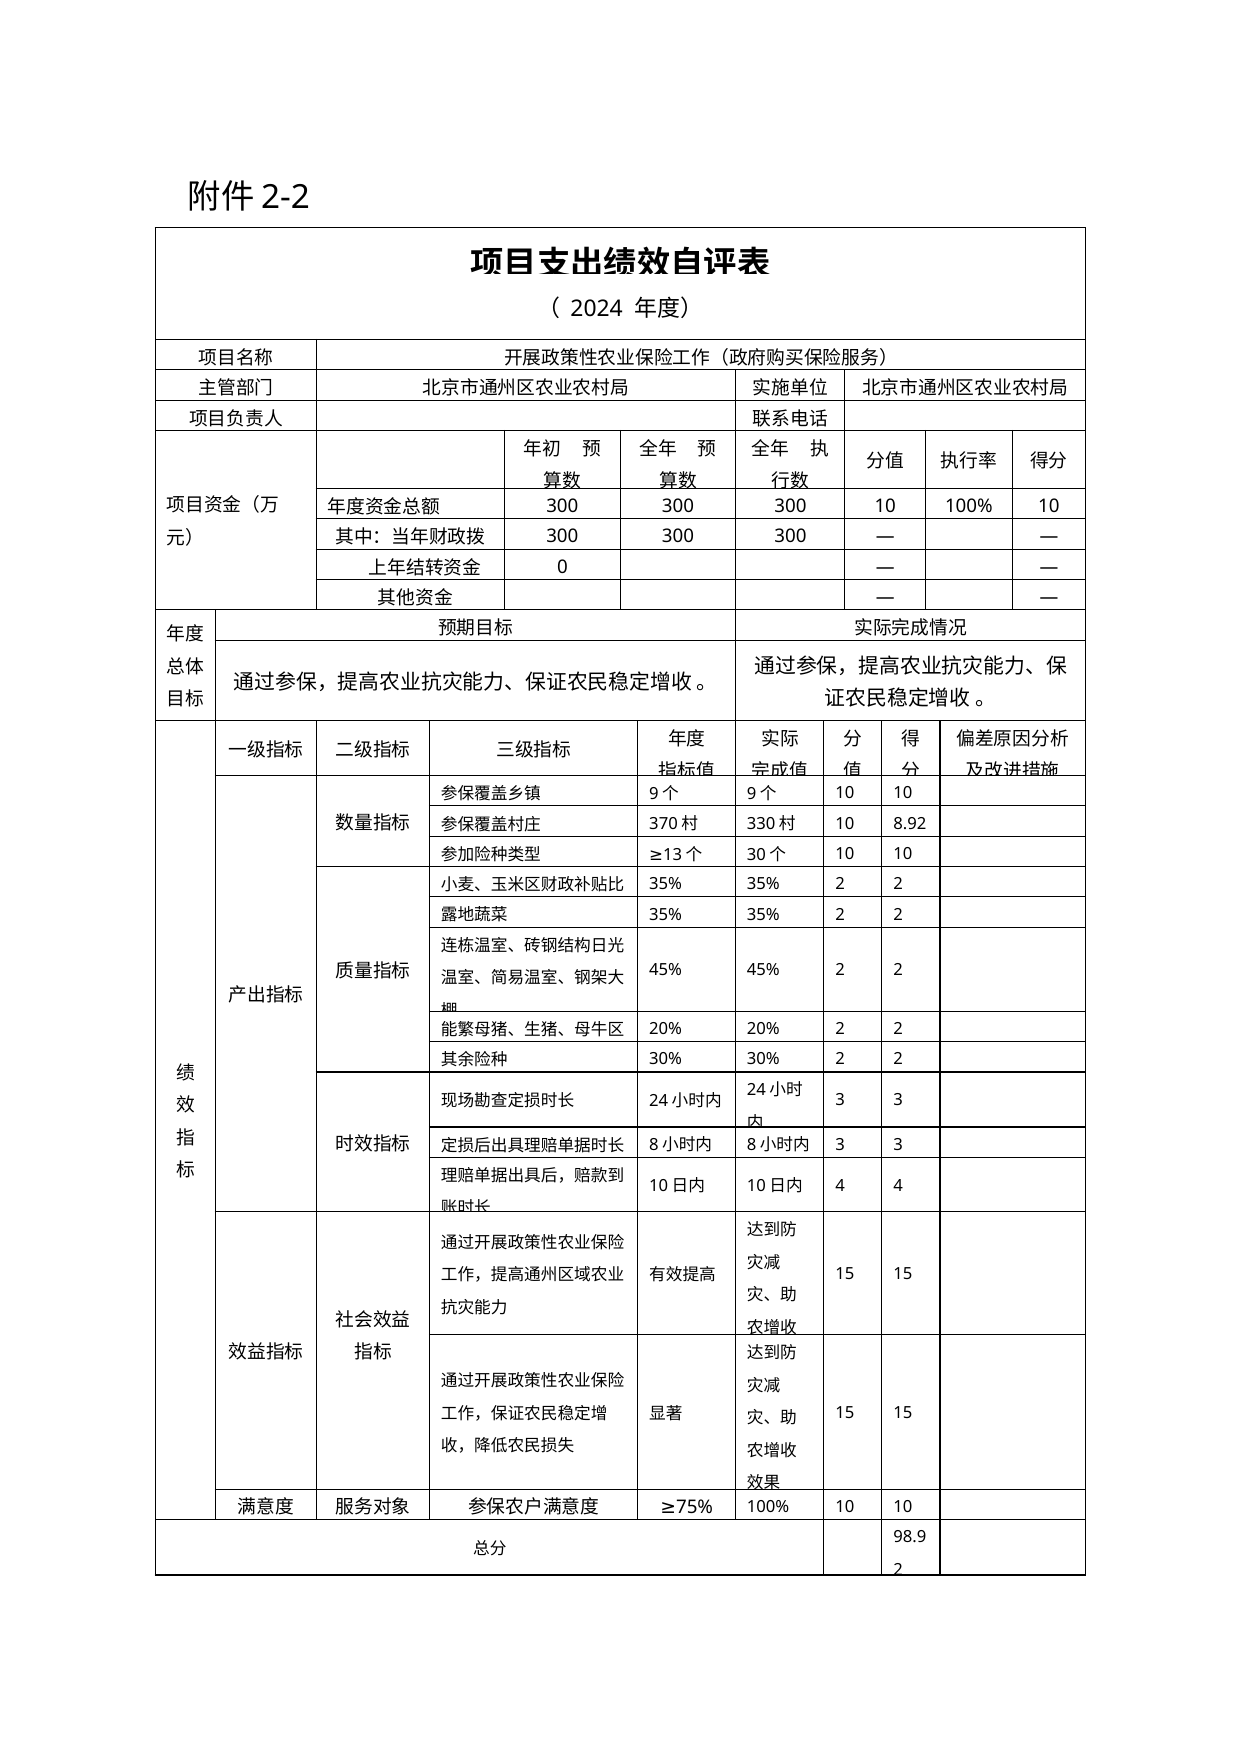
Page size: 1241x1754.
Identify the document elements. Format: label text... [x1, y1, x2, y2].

table_header [621, 519, 735, 549]
table_header [505, 519, 620, 549]
table_header [317, 550, 504, 579]
table_header [845, 431, 925, 488]
table_header [926, 489, 1012, 518]
table_header [824, 1042, 881, 1071]
table_header [824, 1520, 881, 1574]
table_header [736, 1490, 823, 1519]
table_header [156, 431, 316, 609]
table_header [638, 867, 735, 896]
table_header [1013, 519, 1085, 549]
table_header [638, 928, 735, 1011]
table_header [941, 1128, 1085, 1157]
table_header [317, 340, 1085, 369]
table_header [1013, 489, 1085, 518]
table_header [845, 519, 925, 549]
table_header [882, 1042, 939, 1071]
table_header [941, 1012, 1085, 1041]
table_header [621, 550, 735, 579]
table_header [156, 401, 316, 430]
table_header [430, 837, 637, 866]
table_header [787, 1326, 794, 1334]
table_header [216, 1212, 316, 1489]
table_header [926, 580, 1012, 609]
table_header [941, 1158, 1085, 1211]
table_header [941, 1520, 1085, 1574]
table_header [845, 489, 925, 518]
table_header [847, 764, 854, 775]
table_header [736, 550, 844, 579]
table_header [638, 1128, 735, 1157]
table_header [824, 721, 881, 775]
table_header [317, 721, 429, 775]
table_header [638, 1490, 735, 1519]
table_header [736, 867, 823, 896]
table_header [1013, 580, 1085, 609]
table_header [736, 721, 823, 775]
table_header [156, 228, 1085, 339]
table_header [317, 867, 429, 1071]
table_header [430, 1490, 637, 1519]
table_header [638, 806, 735, 836]
table_header [1013, 431, 1085, 488]
table_header [464, 1204, 470, 1211]
table_header [941, 1490, 1085, 1519]
table_header [971, 764, 980, 774]
table_header [156, 1520, 823, 1574]
table_header [882, 1490, 939, 1519]
table_header [941, 776, 1085, 805]
table_header [882, 837, 939, 866]
table_header [317, 401, 735, 430]
table_header [824, 1158, 881, 1211]
table_header [736, 610, 1085, 640]
table_header [941, 1212, 1085, 1334]
table_header [882, 721, 939, 775]
table_header [736, 580, 844, 609]
table_header [824, 1128, 881, 1157]
table_header [430, 1073, 637, 1126]
table_header [638, 721, 735, 775]
table_header [824, 1212, 881, 1334]
table_header [845, 401, 1085, 430]
table_header [736, 1212, 823, 1334]
table_header [638, 1212, 735, 1334]
table_header [845, 580, 925, 609]
table_header [845, 370, 1085, 400]
table_header [736, 806, 823, 836]
table_header [845, 550, 925, 579]
table_header [700, 764, 707, 775]
table_header [882, 776, 939, 805]
table_header [505, 431, 620, 488]
table_header [882, 1128, 939, 1157]
table_header [882, 1335, 939, 1489]
table_header [216, 721, 316, 775]
table_header [638, 776, 735, 805]
table_header [317, 489, 504, 518]
table_header [882, 928, 939, 1011]
table_header [638, 897, 735, 927]
table_header [505, 489, 620, 518]
table_header [736, 1073, 823, 1126]
table_header [824, 1012, 881, 1041]
table_header [430, 1128, 637, 1157]
table_header [317, 1490, 429, 1519]
table_header [736, 897, 823, 927]
table_header [736, 431, 844, 488]
table_header [317, 519, 504, 549]
table_header [216, 776, 316, 1211]
table_header [824, 837, 881, 866]
table_header [882, 1520, 939, 1574]
table_header [1013, 550, 1085, 579]
table_header [638, 1012, 735, 1041]
table_header [941, 806, 1085, 836]
table_header [430, 928, 637, 1011]
table_header [749, 1118, 754, 1126]
table_header [430, 776, 637, 805]
table_header [638, 1158, 735, 1211]
table_header [317, 1073, 429, 1211]
table_header [156, 721, 215, 1519]
table_header [882, 1073, 939, 1126]
table_header [736, 1128, 823, 1157]
table_header [941, 897, 1085, 927]
table_header [430, 867, 637, 896]
table_header [317, 370, 735, 400]
table_header [430, 897, 637, 927]
table_header [736, 641, 1085, 720]
table_header [621, 489, 735, 518]
table_header [638, 837, 735, 866]
table_header [824, 897, 881, 927]
table_header [941, 867, 1085, 896]
table_header [824, 928, 881, 1011]
table_header [882, 1012, 939, 1041]
table_header [736, 489, 844, 518]
table_header [941, 928, 1085, 1011]
table_header [621, 580, 735, 609]
table_header [736, 1158, 823, 1211]
table_header [430, 1212, 637, 1334]
table_header [638, 1042, 735, 1071]
table_header [216, 641, 735, 720]
table_header [941, 1073, 1085, 1126]
table_header [430, 721, 637, 775]
table_header [317, 580, 504, 609]
table_header [430, 1158, 637, 1211]
table_header [941, 1042, 1085, 1071]
table_header [824, 806, 881, 836]
table_header [882, 897, 939, 927]
table_header [156, 370, 316, 400]
table_header [941, 837, 1085, 866]
table_header [156, 610, 215, 720]
table_header [926, 519, 1012, 549]
table_header [505, 580, 620, 609]
table_header [882, 1212, 939, 1334]
table_header [941, 1335, 1085, 1489]
table_header [430, 1335, 637, 1489]
table_header [505, 550, 620, 579]
table_header [926, 550, 1012, 579]
table_header [736, 776, 823, 805]
table_header [736, 519, 844, 549]
table_header [736, 370, 844, 400]
table_header [430, 1042, 637, 1071]
table_header [638, 1073, 735, 1126]
table_header [882, 867, 939, 896]
table_header [824, 776, 881, 805]
table_header [882, 1158, 939, 1211]
table_header [317, 1212, 429, 1489]
table_header [824, 1335, 881, 1489]
table_header [941, 721, 1085, 775]
table_header [430, 1012, 637, 1041]
table_header [736, 928, 823, 1011]
table_header [824, 867, 881, 896]
table_header [317, 431, 504, 488]
table_header [736, 837, 823, 866]
table_header [736, 1042, 823, 1071]
table_header [755, 1118, 760, 1126]
table_header [824, 1490, 881, 1519]
table_header [736, 401, 844, 430]
table_header [793, 764, 800, 775]
table_header [638, 1335, 735, 1489]
table_header [156, 340, 316, 369]
table_header [317, 776, 429, 866]
table_header [926, 431, 1012, 488]
table_header [430, 806, 637, 836]
text 附件2-2 [187, 162, 1053, 227]
table_header [621, 431, 735, 488]
table_header [882, 806, 939, 836]
table_header [736, 1012, 823, 1041]
table_header [216, 610, 735, 640]
table_header [736, 1335, 823, 1489]
table_header [216, 1490, 316, 1519]
table_header [824, 1073, 881, 1126]
